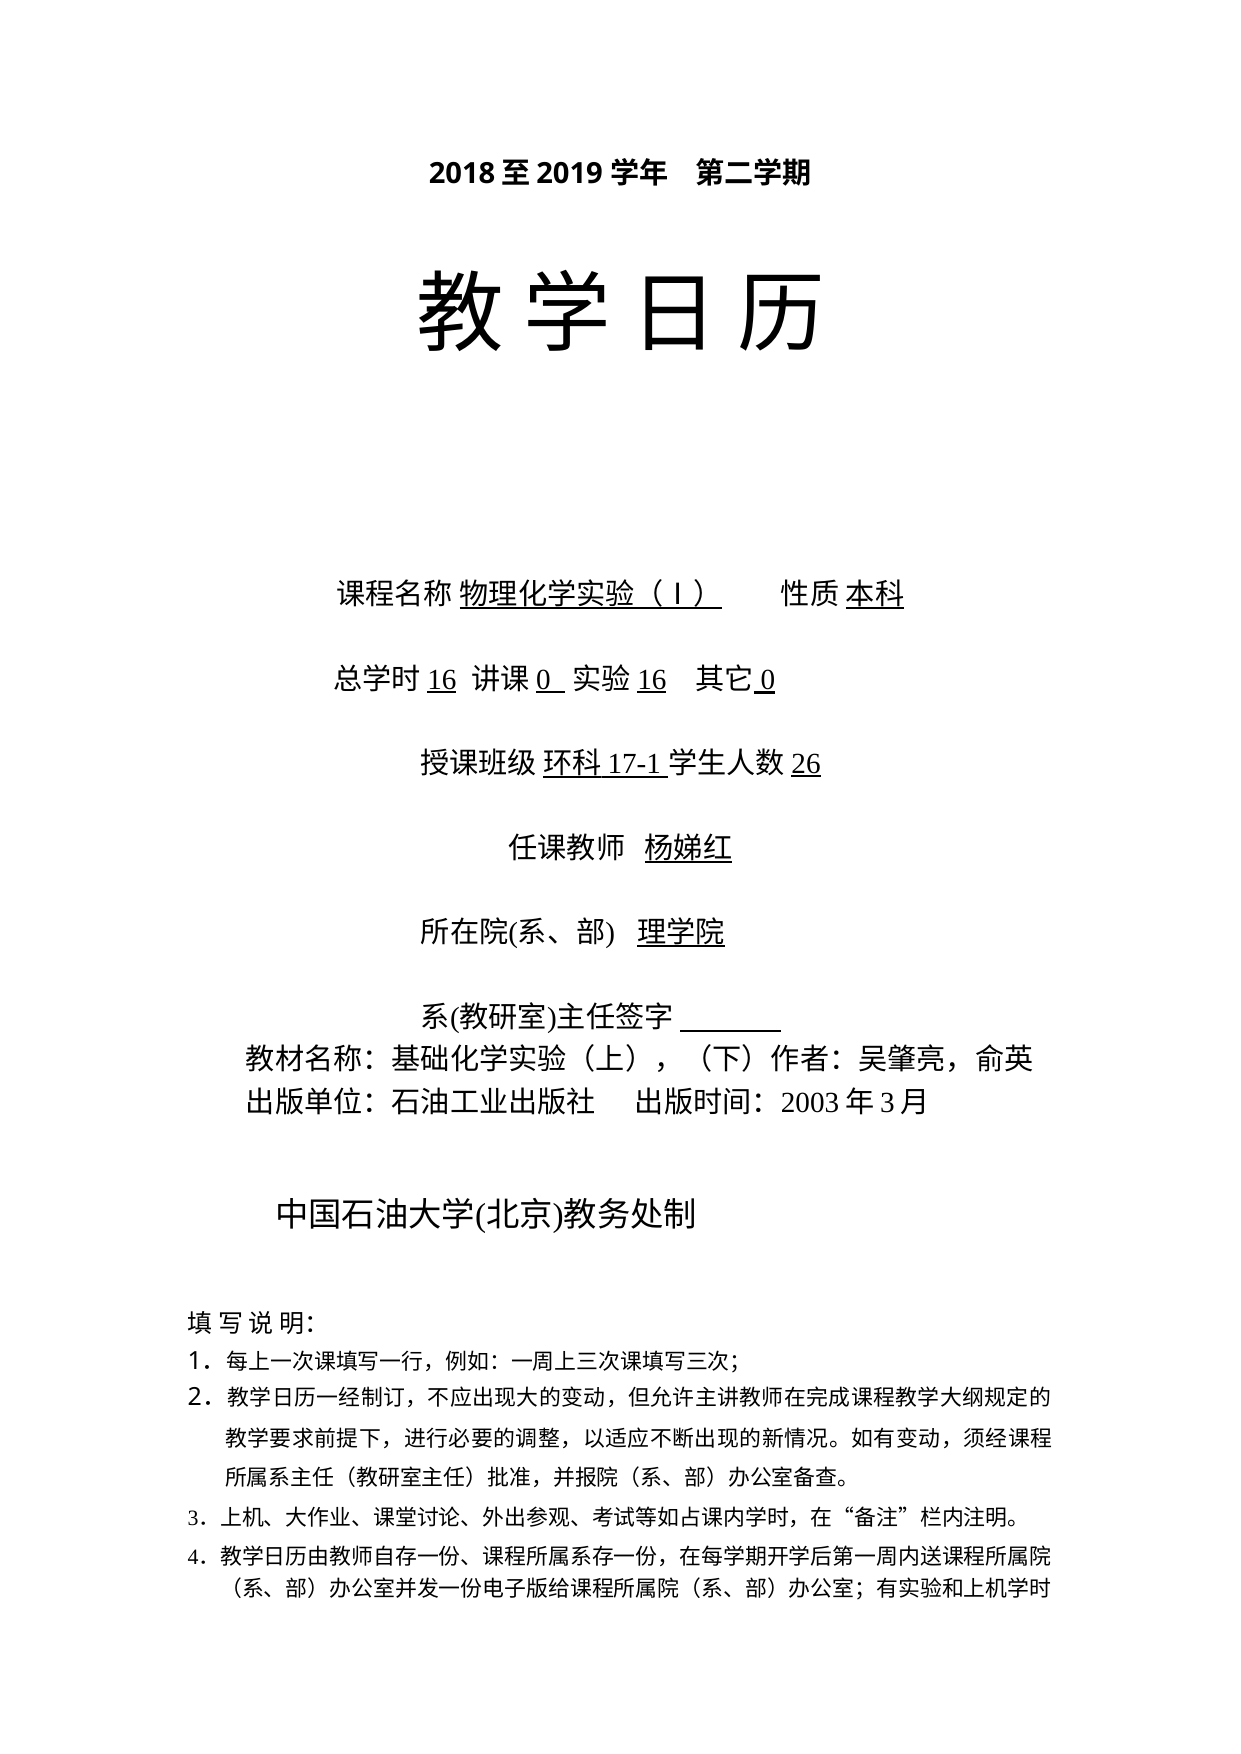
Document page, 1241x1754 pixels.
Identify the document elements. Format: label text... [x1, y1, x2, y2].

text 2．教学日历一经制订，不应出现大的变动，但允许主讲教师在完成课程教学大纲规定的教学要求前提下，进行必要的调整，以适应不断出现的新情况。如有变动，须经课程所属系主任（教研室主任）批准，并报院（系、部）办公室备查。 [187, 1376, 1053, 1492]
text 总学时 16 讲课 0 实验 16 其它 0 [187, 655, 1053, 698]
text 教 学 日 历 [187, 243, 1053, 369]
text 所在院(系、部) 理学院 [187, 909, 1053, 951]
text 1．每上一次课填写一行，例如：一周上三次课填写三次； [187, 1340, 1053, 1376]
text 任课教师 杨娣红 [187, 824, 1053, 867]
text 3．上机、大作业、课堂讨论、外出参观、考试等如占课内学时，在“备注”栏内注明。 [187, 1500, 1053, 1531]
text 系(教研室)主任签字 [187, 994, 1053, 1036]
text 填 写 说 明： [187, 1304, 1053, 1340]
text 教材名称：基础化学实验（上），（下）作者：吴肇亮，俞英 [187, 1036, 1053, 1078]
text 出版单位：石油工业出版社 出版时间：2003年3月 [187, 1078, 1053, 1121]
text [187, 1539, 1053, 1603]
text 中国石油大学(北京)教务处制 [187, 1188, 1053, 1236]
text 2018至2019 学年 第二学期 [187, 150, 1053, 192]
text 授课班级 环科17-1 学生人数 26 [187, 740, 1053, 782]
text 课程名称 物理化学实验（Ⅰ） 性质 本科 [187, 571, 1053, 613]
